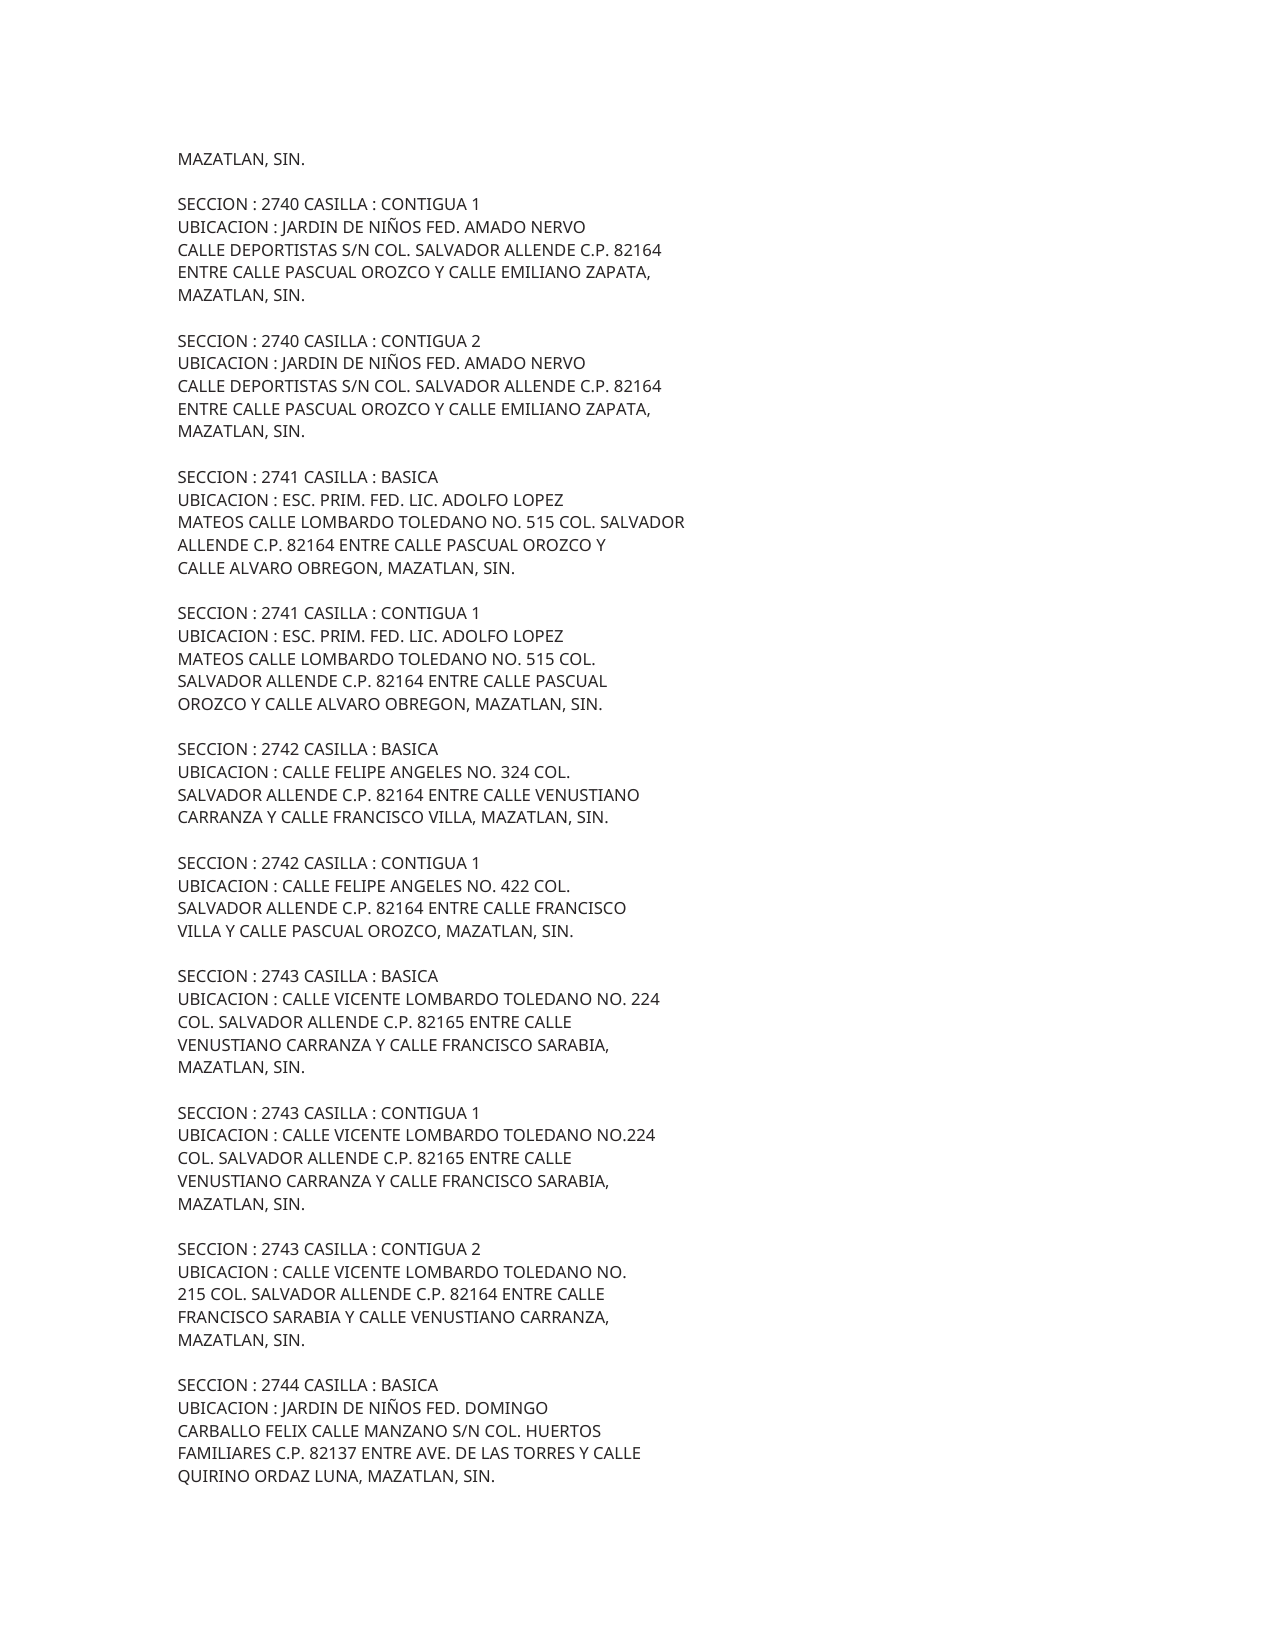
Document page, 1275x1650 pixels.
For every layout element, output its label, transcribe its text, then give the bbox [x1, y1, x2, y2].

text SECCION : 2743 CASILLA : CONTIGUA 1 [177, 1101, 1098, 1124]
text UBICACION : ESC. PRIM. FED. LIC. ADOLFO LOPEZ [177, 624, 1098, 647]
text SALVADOR ALLENDE C.P. 82164 ENTRE CALLE FRANCISCO [177, 897, 1098, 920]
text UBICACION : CALLE VICENTE LOMBARDO TOLEDANO NO. [177, 1260, 1098, 1283]
text COL. SALVADOR ALLENDE C.P. 82165 ENTRE CALLE [177, 1011, 1098, 1033]
text VILLA Y CALLE PASCUAL OROZCO, MAZATLAN, SIN. [177, 920, 1098, 942]
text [177, 1442, 1098, 1465]
text UBICACION : CALLE FELIPE ANGELES NO. 324 COL. [177, 761, 1098, 783]
text MAZATLAN, SIN. [177, 148, 1098, 170]
text SECCION : 2740 CASILLA : CONTIGUA 2 [177, 329, 1098, 352]
text SECCION : 2742 CASILLA : CONTIGUA 1 [177, 852, 1098, 874]
text SECCION : 2741 CASILLA : BASICA [177, 466, 1098, 488]
text VENUSTIANO CARRANZA Y CALLE FRANCISCO SARABIA, [177, 1169, 1098, 1192]
text ENTRE CALLE PASCUAL OROZCO Y CALLE EMILIANO ZAPATA, [177, 397, 1098, 420]
text CALLE ALVARO OBREGON, MAZATLAN, SIN. [177, 556, 1098, 579]
text ALLENDE C.P. 82164 ENTRE CALLE PASCUAL OROZCO Y [177, 534, 1098, 556]
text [177, 216, 1098, 238]
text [177, 1419, 1098, 1442]
text MAZATLAN, SIN. [177, 1328, 1098, 1351]
text MAZATLAN, SIN. [177, 1056, 1098, 1079]
text VENUSTIANO CARRANZA Y CALLE FRANCISCO SARABIA, [177, 1033, 1098, 1056]
text 215 COL. SALVADOR ALLENDE C.P. 82164 ENTRE CALLE [177, 1283, 1098, 1306]
text SECCION : 2742 CASILLA : BASICA [177, 738, 1098, 761]
text CARRANZA Y CALLE FRANCISCO VILLA, MAZATLAN, SIN. [177, 806, 1098, 829]
text SALVADOR ALLENDE C.P. 82164 ENTRE CALLE PASCUAL [177, 670, 1098, 693]
text UBICACION : CALLE VICENTE LOMBARDO TOLEDANO NO.224 [177, 1124, 1098, 1147]
text UBICACION : ESC. PRIM. FED. LIC. ADOLFO LOPEZ [177, 488, 1098, 511]
text SALVADOR ALLENDE C.P. 82164 ENTRE CALLE VENUSTIANO [177, 783, 1098, 806]
text MATEOS CALLE LOMBARDO TOLEDANO NO. 515 COL. SALVADOR [177, 511, 1098, 534]
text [177, 238, 1098, 261]
text UBICACION : CALLE FELIPE ANGELES NO. 422 COL. [177, 874, 1098, 897]
text SECCION : 2743 CASILLA : BASICA [177, 965, 1098, 988]
text MAZATLAN, SIN. [177, 1192, 1098, 1215]
text SECCION : 2743 CASILLA : CONTIGUA 2 [177, 1238, 1098, 1260]
text OROZCO Y CALLE ALVARO OBREGON, MAZATLAN, SIN. [177, 693, 1098, 715]
text MAZATLAN, SIN. [177, 420, 1098, 443]
text COL. SALVADOR ALLENDE C.P. 82165 ENTRE CALLE [177, 1147, 1098, 1169]
text UBICACION : JARDIN DE NIÑOS FED. AMADO NERVO [177, 352, 1098, 375]
text MAZATLAN, SIN. [177, 284, 1098, 307]
text MATEOS CALLE LOMBARDO TOLEDANO NO. 515 COL. [177, 647, 1098, 670]
text SECCION : 2741 CASILLA : CONTIGUA 1 [177, 602, 1098, 624]
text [177, 1397, 1098, 1419]
text UBICACION : CALLE VICENTE LOMBARDO TOLEDANO NO. 224 [177, 988, 1098, 1011]
text FRANCISCO SARABIA Y CALLE VENUSTIANO CARRANZA, [177, 1306, 1098, 1328]
text CALLE DEPORTISTAS S/N COL. SALVADOR ALLENDE C.P. 82164 [177, 375, 1098, 397]
text SECCION : 2744 CASILLA : BASICA [177, 1374, 1098, 1397]
text SECCION : 2740 CASILLA : CONTIGUA 1 [177, 193, 1098, 216]
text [177, 261, 1098, 284]
text QUIRINO ORDAZ LUNA, MAZATLAN, SIN. [177, 1465, 1098, 1487]
